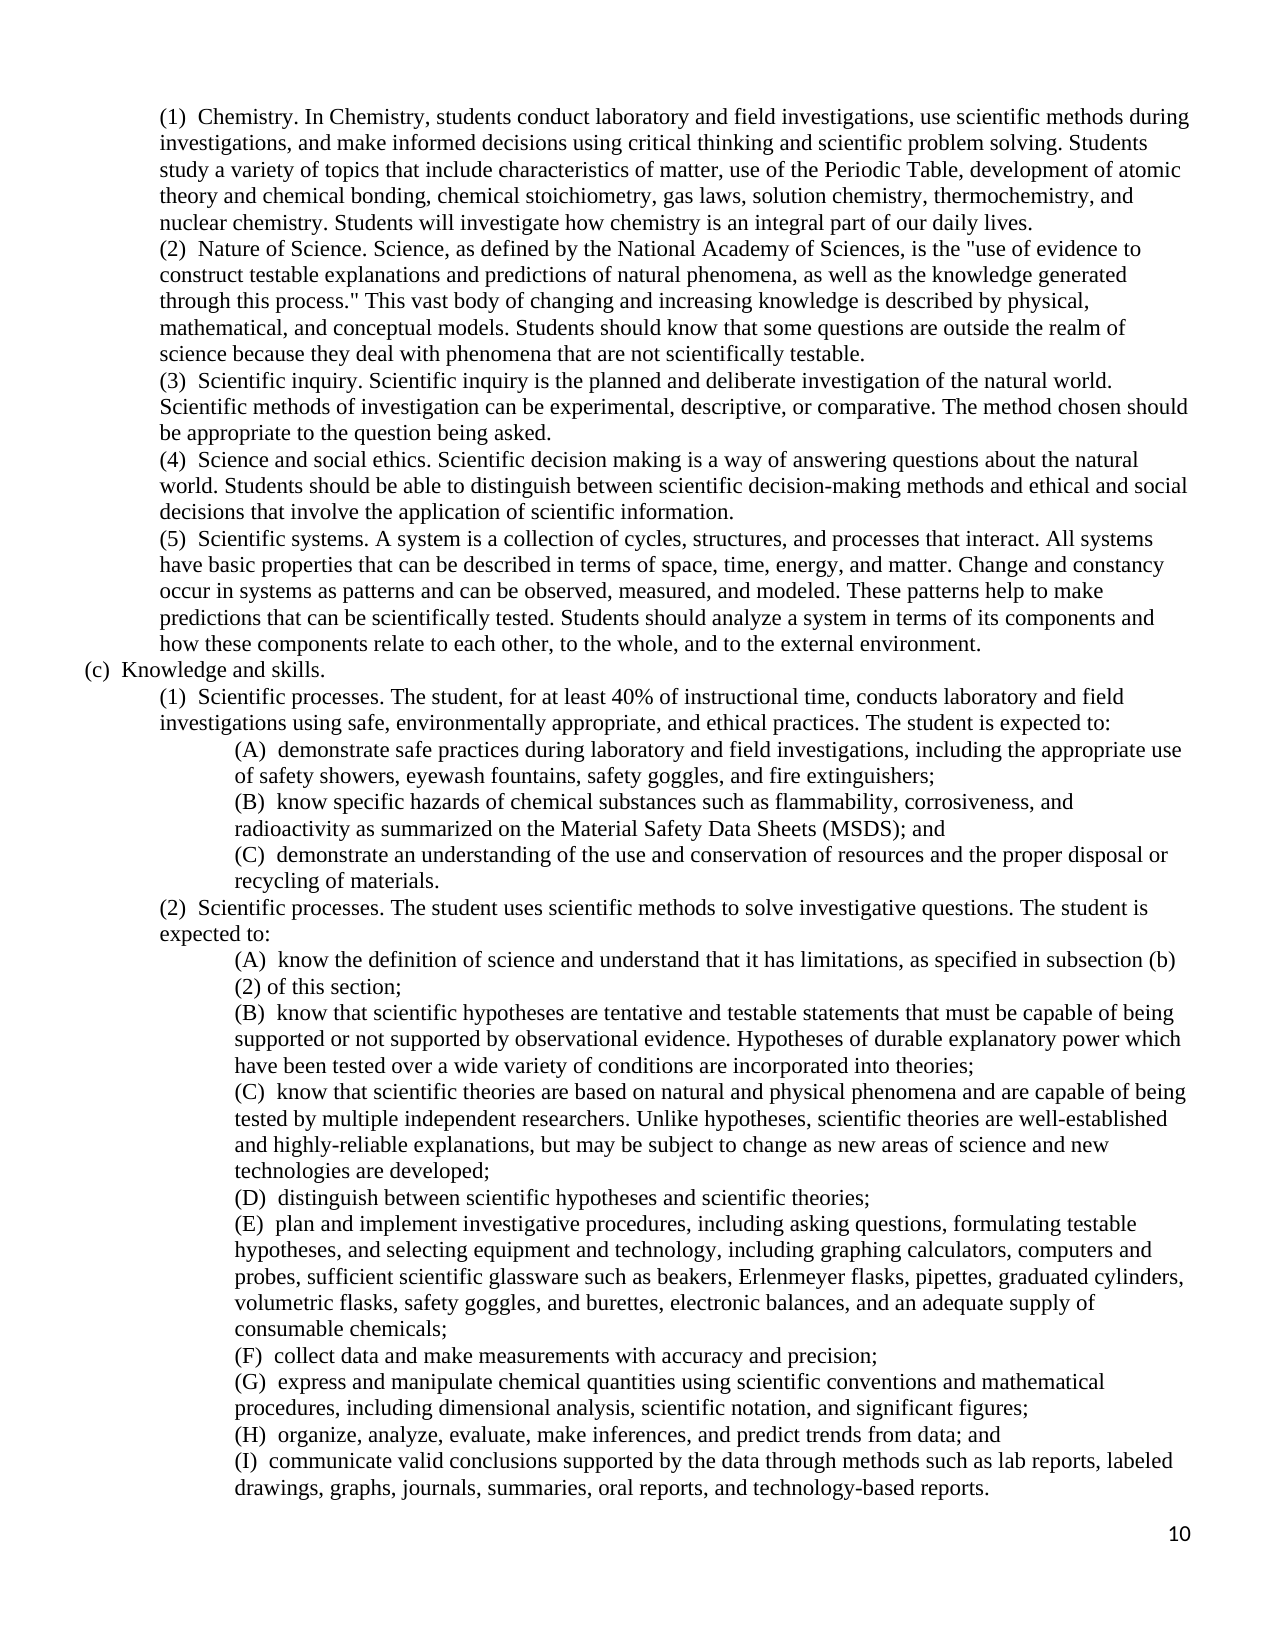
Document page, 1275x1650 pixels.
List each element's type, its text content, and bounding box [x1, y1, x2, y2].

text (A) demonstrate safe practices during laboratory and field investigations, including the appropriate use of safety showers, eyewash fountains, safety goggles, and fire extinguishers; [234, 736, 1191, 788]
text (2) Nature of Science. Science, as defined by the National Academy of Sciences, is the "use of evidence to construct testable explanations and predictions of natural phenomena, as well as the knowledge generated through this process." This vast body of changing and increasing knowledge is described by physical, mathematical, and conceptual models. Students should know that some questions are outside the realm of science because they deal with phenomena that are not scientifically testable. [159, 235, 1191, 367]
text (B) know that scientific hypotheses are tentative and testable statements that must be capable of being supported or not supported by observational evidence. Hypotheses of durable explanatory power which have been tested over a wide variety of conditions are incorporated into theories; [234, 999, 1191, 1078]
text (C) know that scientific theories are based on natural and physical phenomena and are capable of being tested by multiple independent researchers. Unlike hypotheses, scientific theories are well-established and highly-reliable explanations, but may be subject to change as new areas of science and new technologies are developed; [234, 1078, 1191, 1184]
text (1) Scientific processes. The student, for at least 40% of instructional time, conducts laboratory and field investigations using safe, environmentally appropriate, and ethical practices. The student is expected to: [159, 683, 1191, 736]
text (4) Science and social ethics. Scientific decision making is a way of answering questions about the natural world. Students should be able to distinguish between scientific decision-making methods and ethical and social decisions that involve the application of scientific information. [159, 446, 1191, 525]
text (D) distinguish between scientific hypotheses and scientific theories; [234, 1184, 1191, 1210]
text (F) collect data and make measurements with accuracy and precision; [234, 1342, 1191, 1368]
text (E) plan and implement investigative procedures, including asking questions, formulating testable hypotheses, and selecting equipment and technology, including graphing calculators, computers and probes, sufficient scientific glassware such as beakers, Erlenmeyer flasks, pipettes, graduated cylinders, volumetric flasks, safety goggles, and burettes, electronic balances, and an adequate supply of consumable chemicals; [234, 1210, 1191, 1342]
text (1) Chemistry. In Chemistry, students conduct laboratory and field investigations, use scientific methods during investigations, and make informed decisions using critical thinking and scientific problem solving. Students study a variety of topics that include characteristics of matter, use of the Periodic Table, development of atomic theory and chemical bonding, chemical stoichiometry, gas laws, solution chemistry, thermochemistry, and nuclear chemistry. Students will investigate how chemistry is an integral part of our daily lives. [159, 103, 1191, 235]
text (G) express and manipulate chemical quantities using scientific conventions and mathematical procedures, including dimensional analysis, scientific notation, and significant figures; [234, 1368, 1191, 1421]
text (2) Scientific processes. The student uses scientific methods to solve investigative questions. The student is expected to: [159, 894, 1191, 946]
text (c) Knowledge and skills. [84, 657, 1191, 683]
text (I) communicate valid conclusions supported by the data through methods such as lab reports, labeled drawings, graphs, journals, summaries, oral reports, and technology-based reports. [234, 1447, 1191, 1500]
text (A) know the definition of science and understand that it has limitations, as specified in subsection (b)(2) of this section; [234, 946, 1191, 999]
text (C) demonstrate an understanding of the use and conservation of resources and the proper disposal or recycling of materials. [234, 841, 1191, 894]
text (B) know specific hazards of chemical substances such as flammability, corrosiveness, and radioactivity as summarized on the Material Safety Data Sheets (MSDS); and [234, 788, 1191, 841]
text (5) Scientific systems. A system is a collection of cycles, structures, and processes that interact. All systems have basic properties that can be described in terms of space, time, energy, and matter. Change and constancy occur in systems as patterns and can be observed, measured, and modeled. These patterns help to make predictions that can be scientifically tested. Students should analyze a system in terms of its components and how these components relate to each other, to the whole, and to the external environment. [159, 525, 1191, 657]
text (3) Scientific inquiry. Scientific inquiry is the planned and deliberate investigation of the natural world. Scientific methods of investigation can be experimental, descriptive, or comparative. The method chosen should be appropriate to the question being asked. [159, 367, 1191, 446]
text (H) organize, analyze, evaluate, make inferences, and predict trends from data; and [234, 1421, 1191, 1447]
